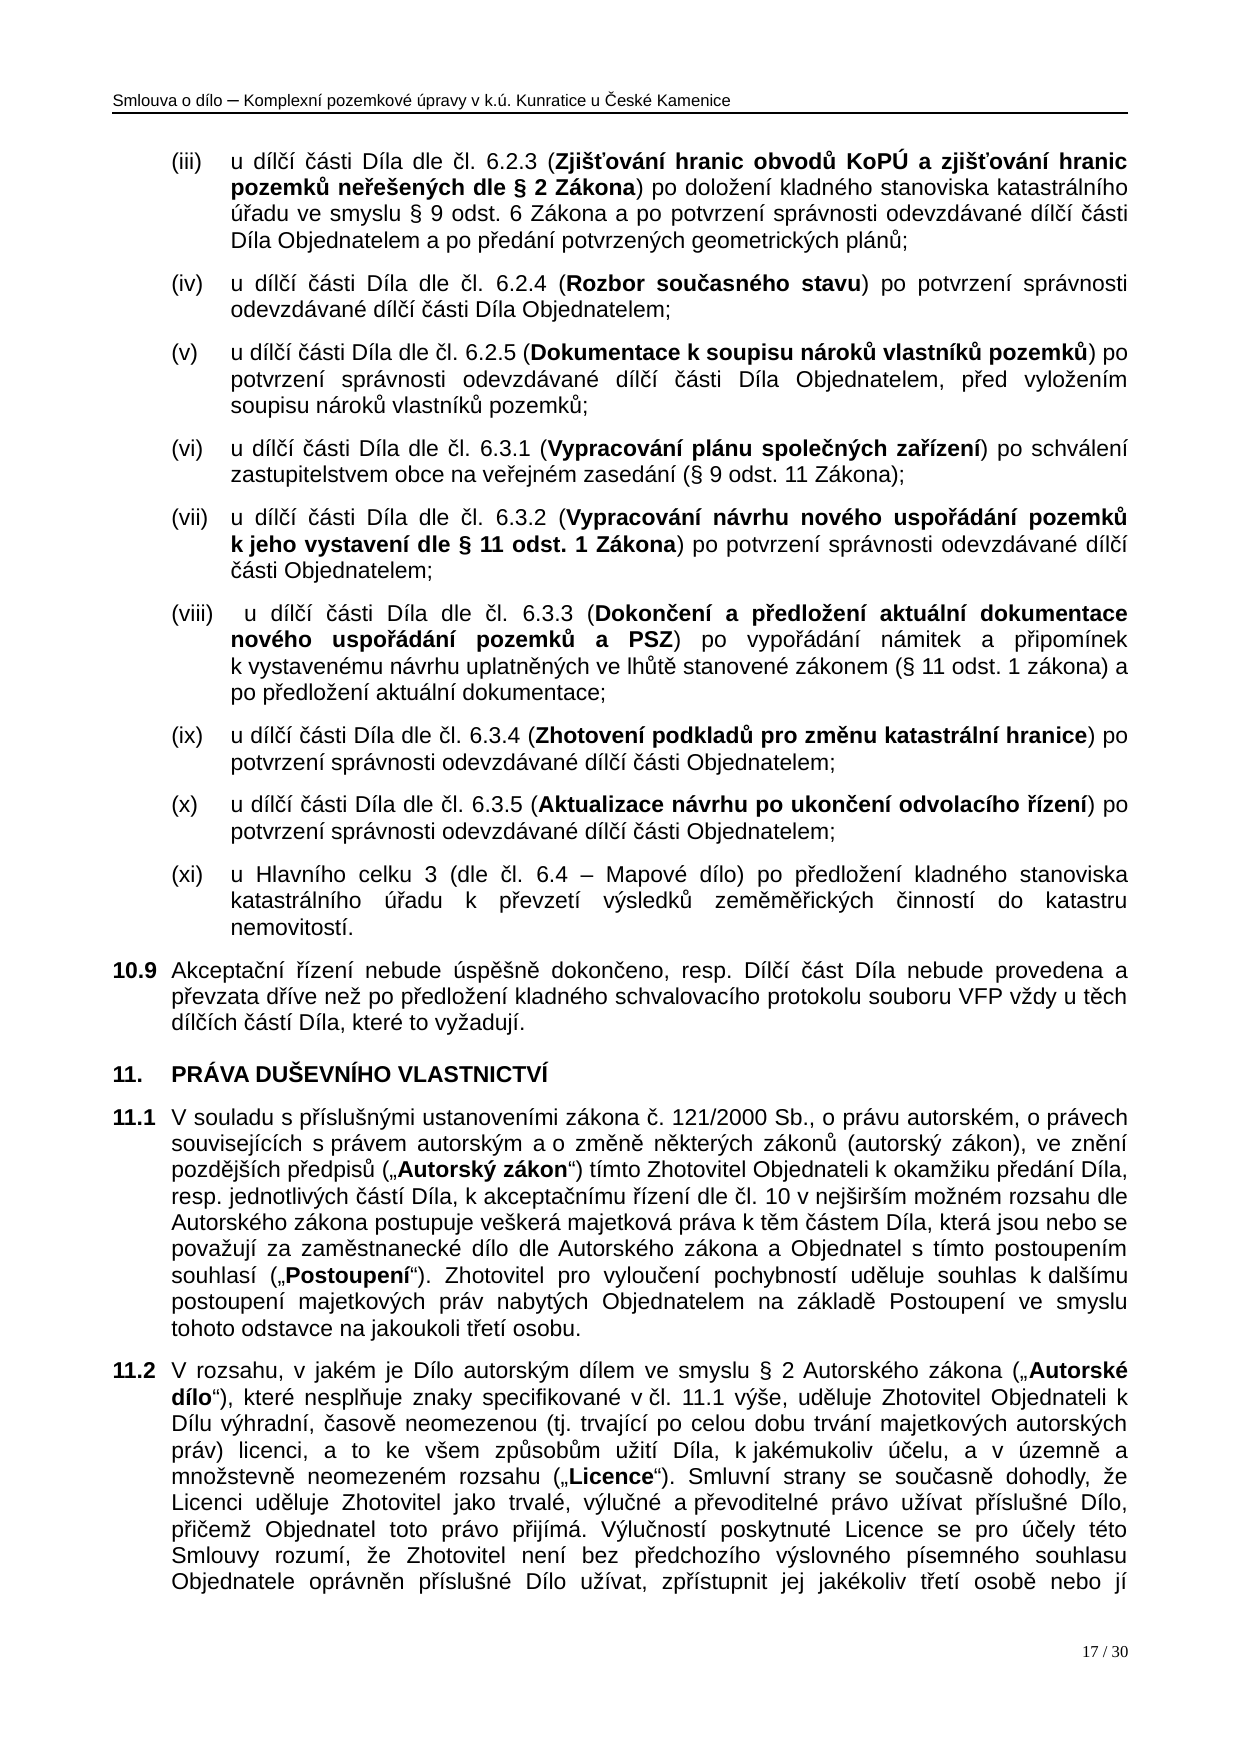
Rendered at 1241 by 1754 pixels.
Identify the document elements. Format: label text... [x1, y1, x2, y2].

text Práva duševního vlastnictví [112, 1061, 1128, 1087]
list u dílčí části Díla dle čl. 6.3.3 (Dokončení a předložení aktuální dokumentace nového uspořádání pozemků a PSZ) po vypořádání námitek a připomínek k vystavenému návrhu uplatněných ve lhůtě stanovené zákonem (§ 11 odst. 1 zákona) a po předložení aktuální dokumentace; [171, 600, 1128, 705]
list u Hlavního celku 3 (dle čl. 6.4 – Mapové dílo) po předložení kladného stanoviska katastrálního úřadu k převzetí výsledků zeměměřických činností do katastru nemovitostí. [171, 861, 1128, 940]
list u dílčí části Díla dle čl. 6.2.4 (Rozbor současného stavu) po potvrzení správnosti odevzdávané dílčí části Díla Objednatelem; [171, 270, 1128, 322]
list u dílčí části Díla dle čl. 6.3.4 (Zhotovení podkladů pro změnu katastrální hranice) po potvrzení správnosti odevzdávané dílčí části Objednatelem; [171, 722, 1128, 775]
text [112, 1357, 1128, 1595]
list u dílčí části Díla dle čl. 6.3.5 (Aktualizace návrhu po ukončení odvolacího řízení) po potvrzení správnosti odevzdávané dílčí části Objednatelem; [171, 791, 1128, 844]
list u dílčí části Díla dle čl. 6.2.3 (Zjišťování hranic obvodů KoPÚ a zjišťování hranic pozemků neřešených dle § 2 Zákona) po doložení kladného stanoviska katastrálního úřadu ve smyslu § 9 odst. 6 Zákona a po potvrzení správnosti odevzdávané dílčí části Díla Objednatelem a po předání potvrzených geometrických plánů; [171, 148, 1128, 253]
list u dílčí části Díla dle čl. 6.3.2 (Vypracování návrhu nového uspořádání pozemků k jeho vystavení dle § 11 odst. 1 Zákona) po potvrzení správnosti odevzdávané dílčí části Objednatelem; [171, 504, 1128, 583]
list u dílčí části Díla dle čl. 6.3.1 (Vypracování plánu společných zařízení) po schválení zastupitelstvem obce na veřejném zasedání (§ 9 odst. 11 Zákona); [171, 435, 1128, 488]
text V souladu s příslušnými ustanoveními zákona č. 121/2000 Sb., o právu autorském, o právech souvisejících s právem autorským a o změně některých zákonů (autorský zákon), ve znění pozdějších předpisů („Autorský zákon“) tímto Zhotovitel Objednateli k okamžiku předání Díla, resp. jednotlivých částí Díla, k akceptačnímu řízení dle čl. 10 v nejširším možném rozsahu dle Autorského zákona postupuje veškerá majetková práva k těm částem Díla, která jsou nebo se považují za zaměstnanecké dílo dle Autorského zákona a Objednatel s tímto postoupením souhlasí („Postoupení“). Zhotovitel pro vyloučení pochybností uděluje souhlas k dalšímu postoupení majetkových práv nabytých Objednatelem na základě Postoupení ve smyslu tohoto odstavce na jakoukoli třetí osobu. [112, 1104, 1128, 1341]
text Akceptační řízení nebude úspěšně dokončeno, resp. Dílčí část Díla nebude provedena a převzata dříve než po předložení kladného schvalovacího protokolu souboru VFP vždy u těch dílčích částí Díla, které to vyžadují. [112, 957, 1128, 1036]
list u dílčí části Díla dle čl. 6.2.5 (Dokumentace k soupisu nároků vlastníků pozemků) po potvrzení správnosti odevzdávané dílčí části Díla Objednatelem, před vyložením soupisu nároků vlastníků pozemků; [171, 339, 1128, 418]
